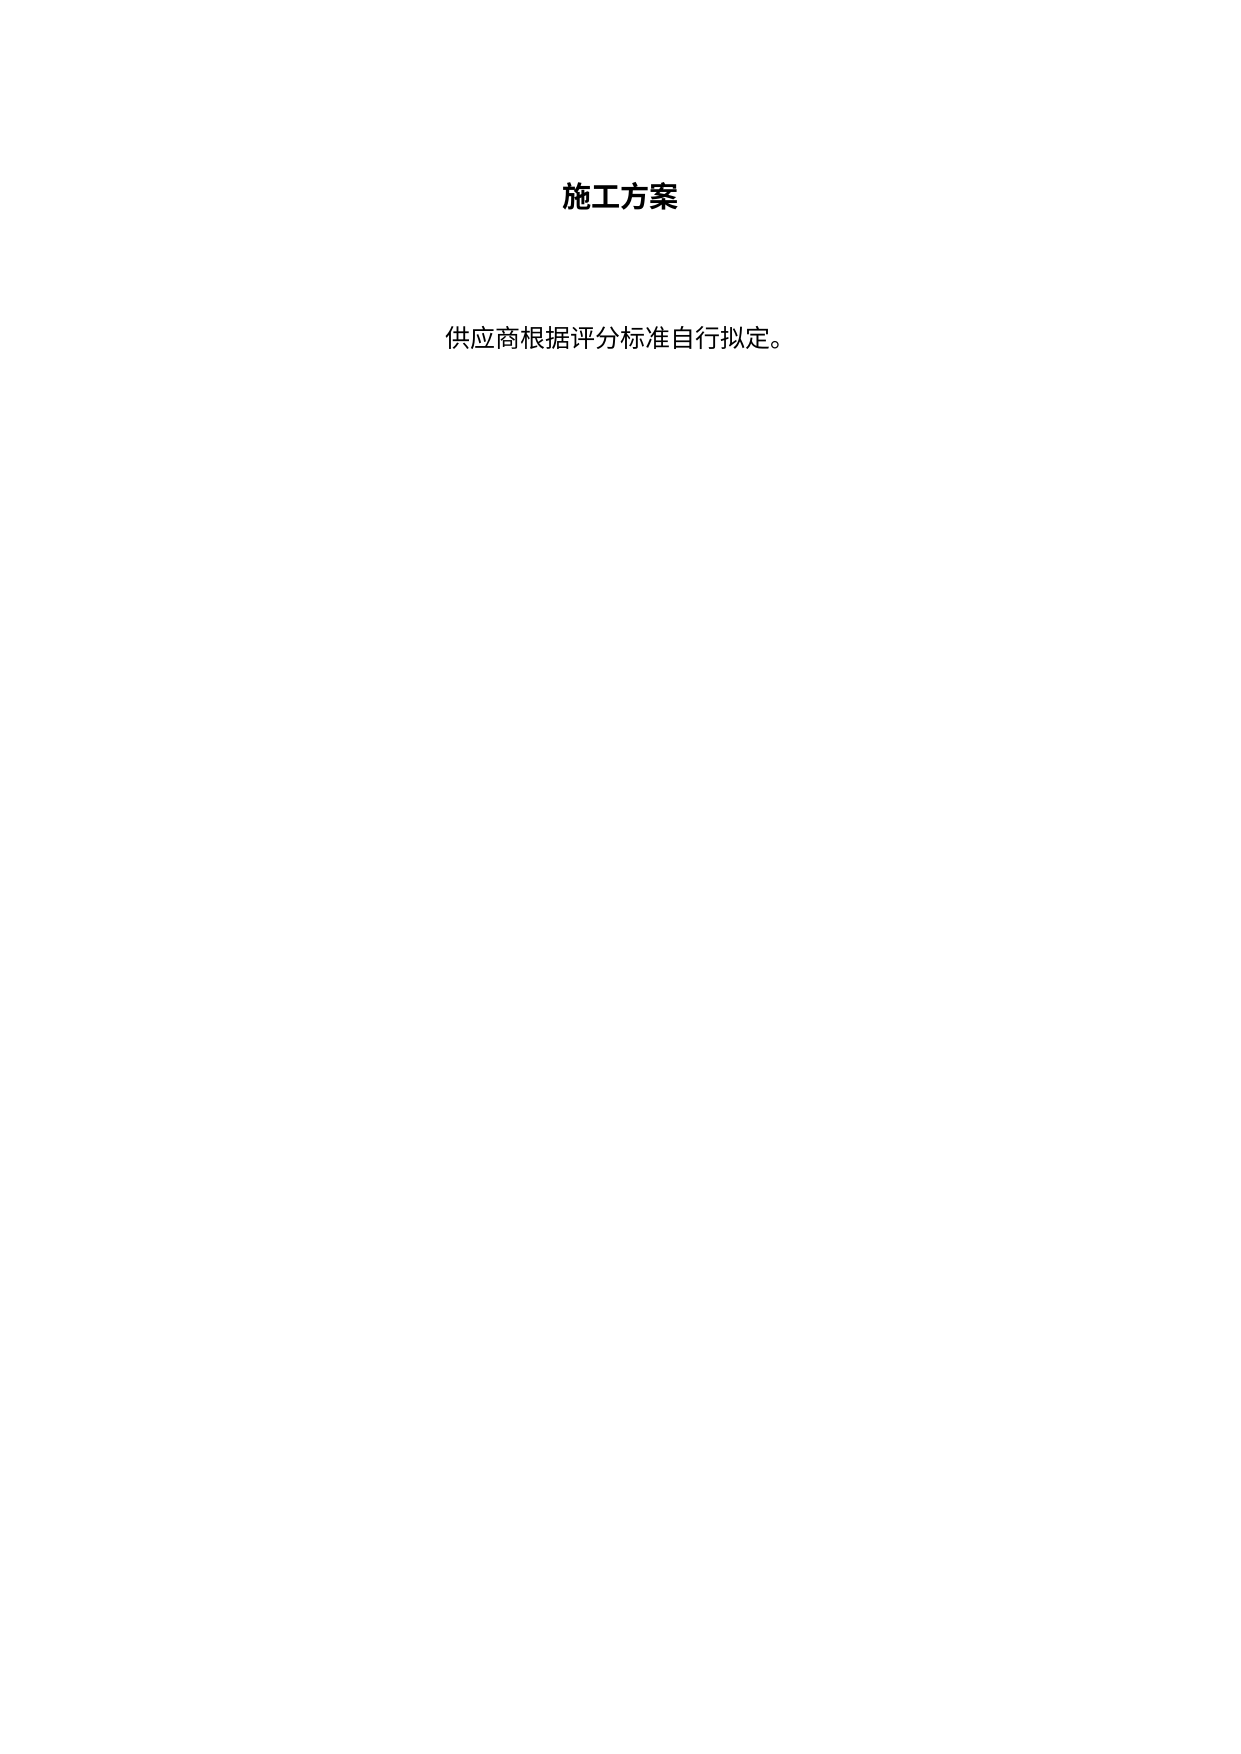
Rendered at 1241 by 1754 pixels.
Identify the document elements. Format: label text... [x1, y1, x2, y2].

text 供应商根据评分标准自行拟定。 [187, 304, 1053, 369]
text 施工方案 [187, 162, 1053, 227]
